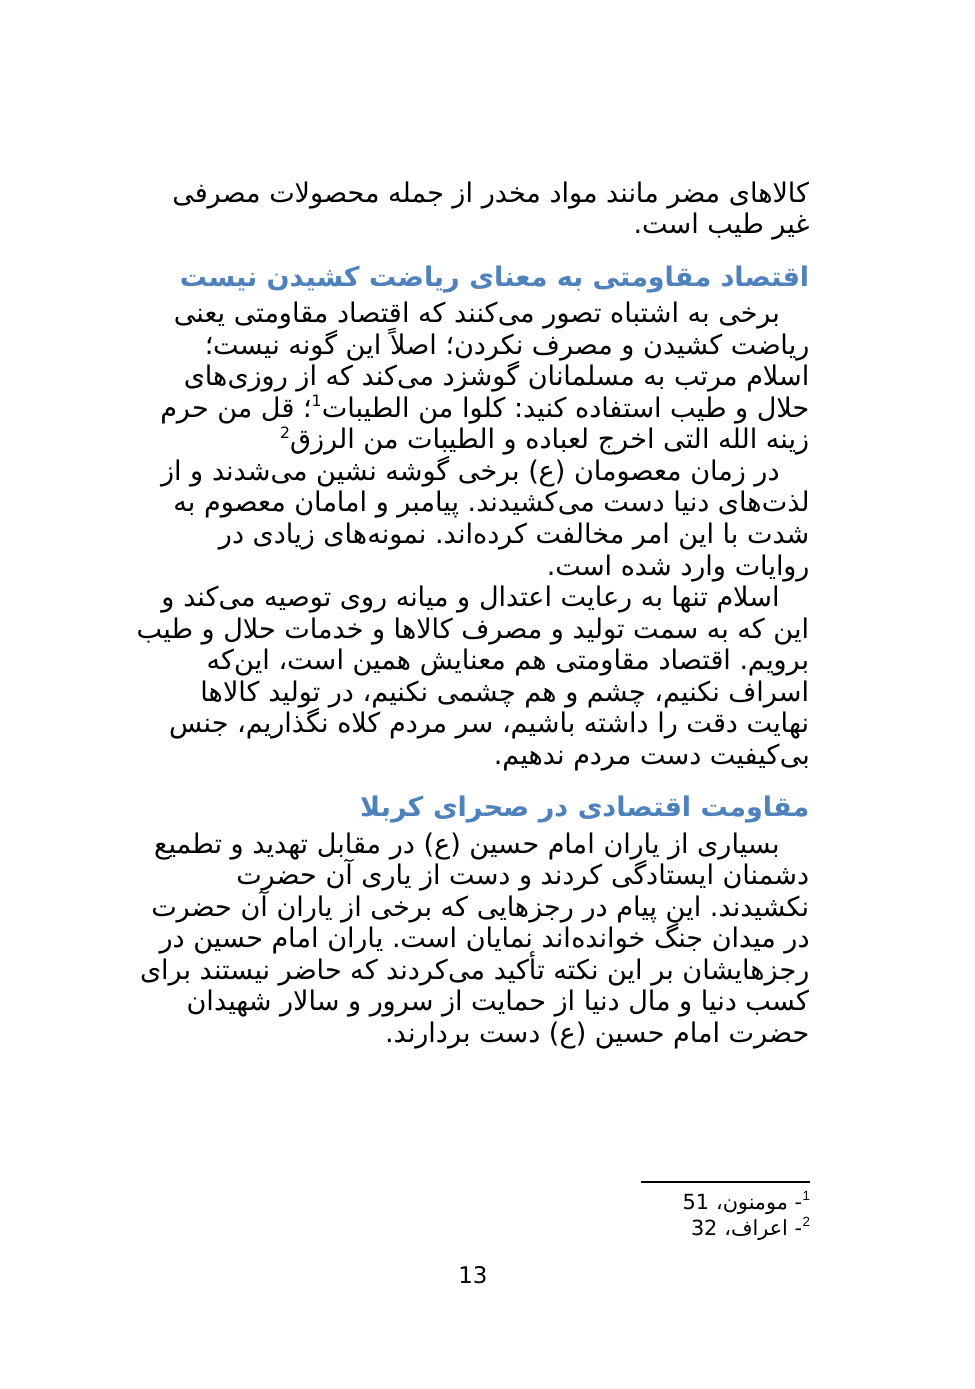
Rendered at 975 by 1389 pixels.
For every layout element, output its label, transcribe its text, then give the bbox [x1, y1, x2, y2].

subtitle اقتصاد مقاومتی به معنای ریاضت کشیدن نیست [136, 261, 809, 293]
subtitle مقاومت اقتصادی در صحرای کربلا [136, 792, 809, 823]
text اسلام تنها به رعایت اعتدال و میانه روی توصیه می‌کند و این که به سمت تولید و مصرف کالاها و خدمات حلال و طیب برویم. اقتصاد مقاومتی هم معنایش همین است، این‌که اسراف نکنیم، چشم و هم چشمی نکنیم، در تولید کالاها نهایت دقت را داشته باشیم، سر مردم کلاه نگذاریم، جنس بی‌کیفیت دست مردم ندهیم. [136, 581, 809, 771]
text برخی به اشتباه تصور می‌کنند که اقتصاد مقاومتی یعنی ریاضت کشیدن و مصرف نکردن؛ اصلاً این گونه نیست؛ اسلام مرتب به مسلمانان گوشزد می‌کند که از روزی‌های حلال و طیب استفاده کنید: کلوا من الطیبات؛ قل من حرم زینه الله التی اخرج لعباده و الطیبات من الرزق [136, 297, 809, 455]
text این یک رویکرد اسلامی است که تنها یک اقتصاد پاکیزه می‌تواند (با تحقق سایر شرایط ضروری) مقاوم و مستحکم باشد. اقتصادی که در آن مردم از روزی حلال و طیب تناول می‌کنند؛ از روزی‌های پاکیزه به دیگران انفاق می‌کنند و هیچ‌گاه به تخریب این اقتصاد پاکیزه اقدام نمی‌کنند. متأسفانه جامعه فعلی ما گاهی از این اقتصاد حلال و طیب فاصله گرفته است. لقمه‌های حرام وارد زندگی‌ها شده است. حتی محصولات مصرفی نیز گاه چندان طیب نیستند. برخی از کالاهای مضر مانند مواد مخدر از جمله محصولات مصرفی غیر طیب است. [136, 177, 809, 240]
text بسیاری از یاران امام حسین (ع) در مقابل تهدید و تطمیع دشمنان ایستادگی کردند و دست از یاری آن حضرت نکشیدند. این پیام در رجزهایی که برخی از یاران آن حضرت در میدان جنگ خوانده‌اند نمایان است. یاران امام حسین در رجزهایشان بر این نکته تأکید می‌کردند که حاضر نیستند برای کسب دنیا و مال دنیا از حمایت از سرور و سالار شهیدان حضرت امام حسین (ع) دست بردارند. [136, 828, 809, 1049]
text در زمان معصومان (ع) برخی گوشه نشین می‌شدند و از لذت‌های دنیا دست می‌کشیدند. پیامبر و امامان معصوم به شدت با این امر مخالفت کرده‌اند. نمونه‌های زیادی در روایات وارد شده است. [136, 455, 809, 581]
